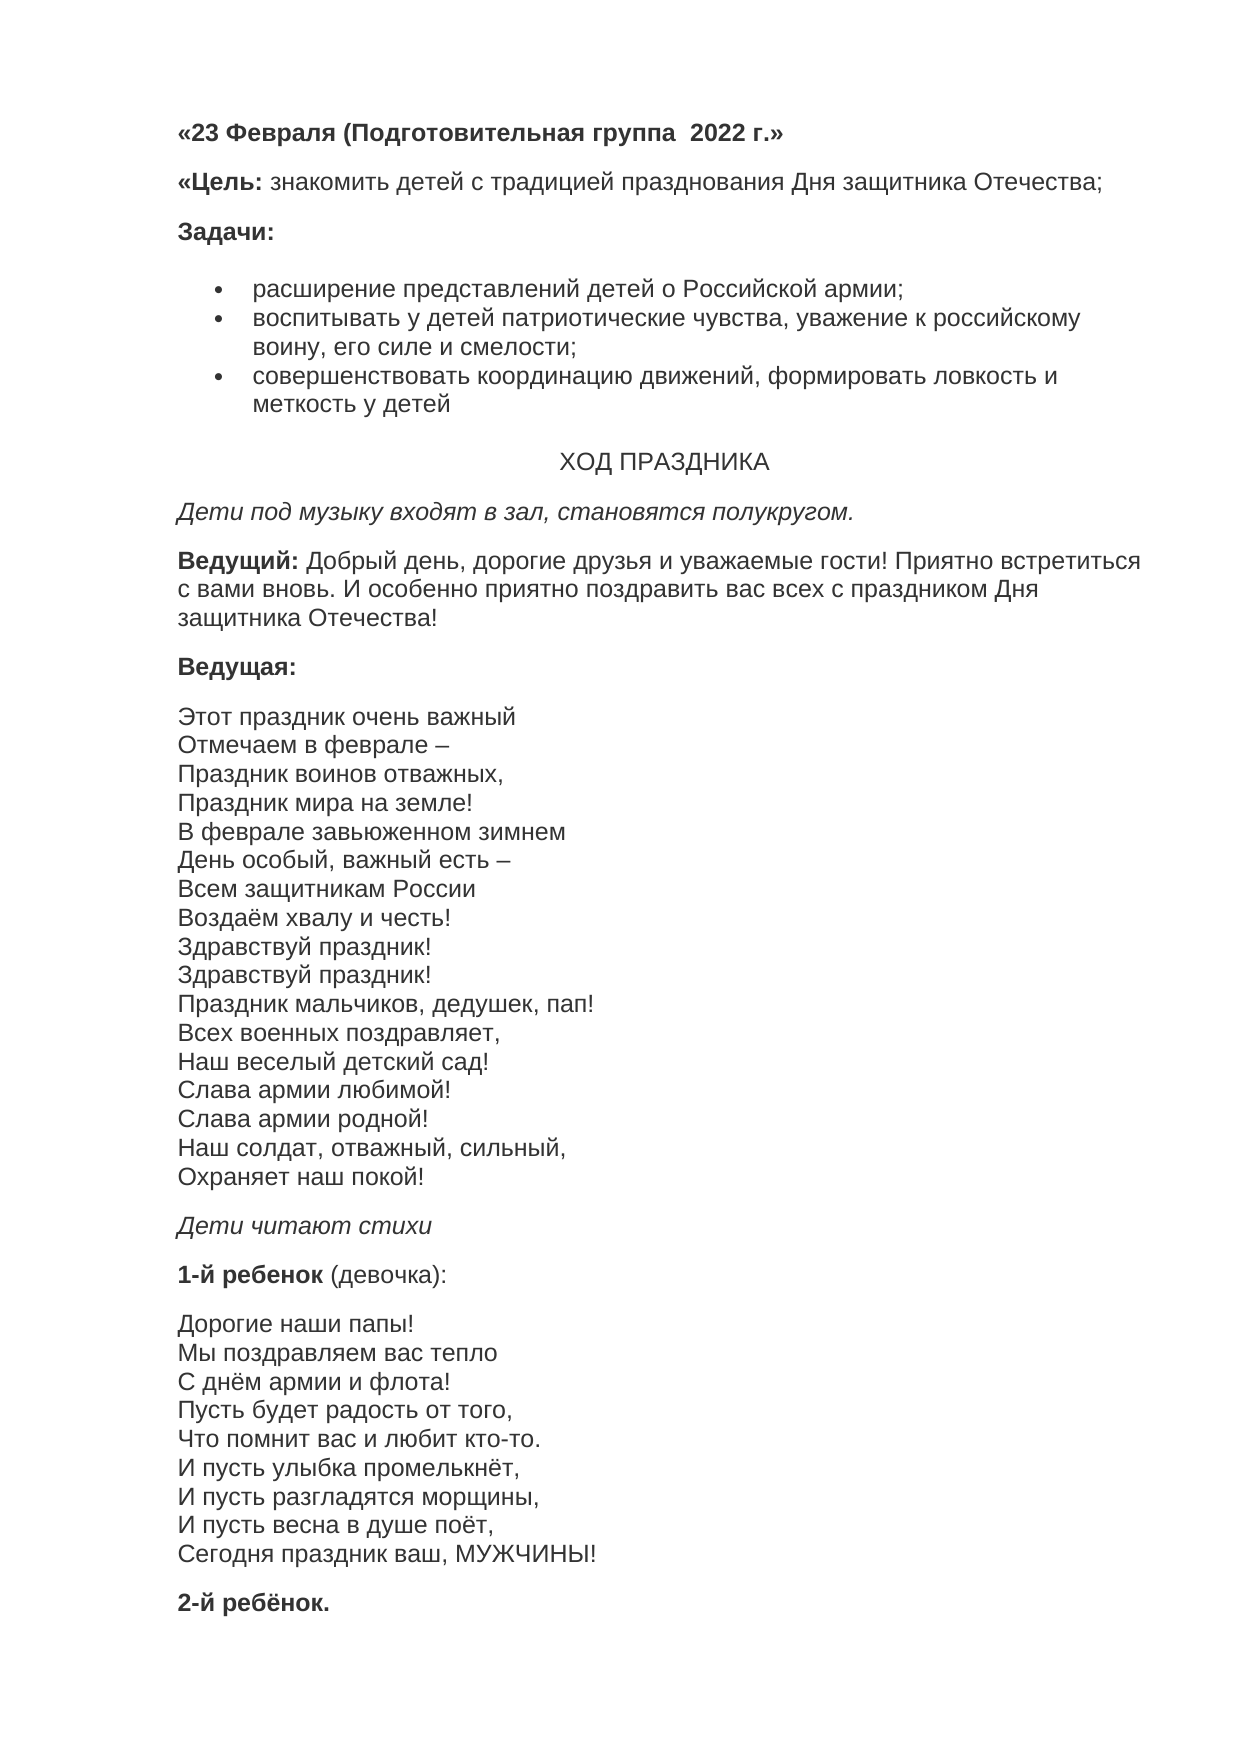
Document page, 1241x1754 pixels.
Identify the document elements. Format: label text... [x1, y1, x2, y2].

text «23 Февраля (Подготовительная группа 2022 г.» [177, 118, 1152, 147]
text «Цель: знакомить детей с традицией празднования Дня защитника Отечества; [177, 167, 1152, 196]
list расширение представлений детей о Российской армии; [215, 274, 1152, 303]
text Этот праздник очень важный Отмечаем в феврале – Праздник воинов отважных, Праздник мира на земле! В феврале завьюженном зимнем День особый, важный есть – Всем защитникам России Воздаём хвалу и честь! Здравствуй праздник! Здравствуй праздник! Праздник мальчиков, дедушек, пап! Всех военных поздравляет, Наш веселый детский сад! Слава армии любимой! Слава армии родной! Наш солдат, отважный, сильный, Охраняет наш покой! [177, 701, 1152, 1190]
list совершенствовать координацию движений, формировать ловкость и меткость у детей [215, 361, 1152, 418]
text 1-й ребенок (девочка): [177, 1260, 1152, 1288]
text Дети под музыку входят в зал, становятся полукругом. [177, 496, 1152, 525]
text Задачи: [177, 216, 1152, 245]
text Ведущая: [177, 652, 1152, 681]
text Дети читают стихи [177, 1211, 1152, 1239]
text Ведущий: Добрый день, дорогие друзья и уважаемые гости! Приятно встретиться с вами вновь. И особенно приятно поздравить вас всех с праздником Дня защитника Отечества! [177, 546, 1152, 632]
text Дорогие наши папы! Мы поздравляем вас тепло С днём армии и флота! Пусть будет радость от того, Что помнит вас и любит кто-то. И пусть улыбка промелькнёт, И пусть разгладятся морщины, И пусть весна в душе поёт, Сегодня праздник ваш, МУЖЧИНЫ! [177, 1309, 1152, 1568]
list воспитывать у детей патриотические чувства, уважение к российскому воину, его силе и смелости; [215, 303, 1152, 361]
text ХОД ПРАЗДНИКА [177, 447, 1152, 476]
text 2-й ребёнок. [177, 1588, 1152, 1617]
